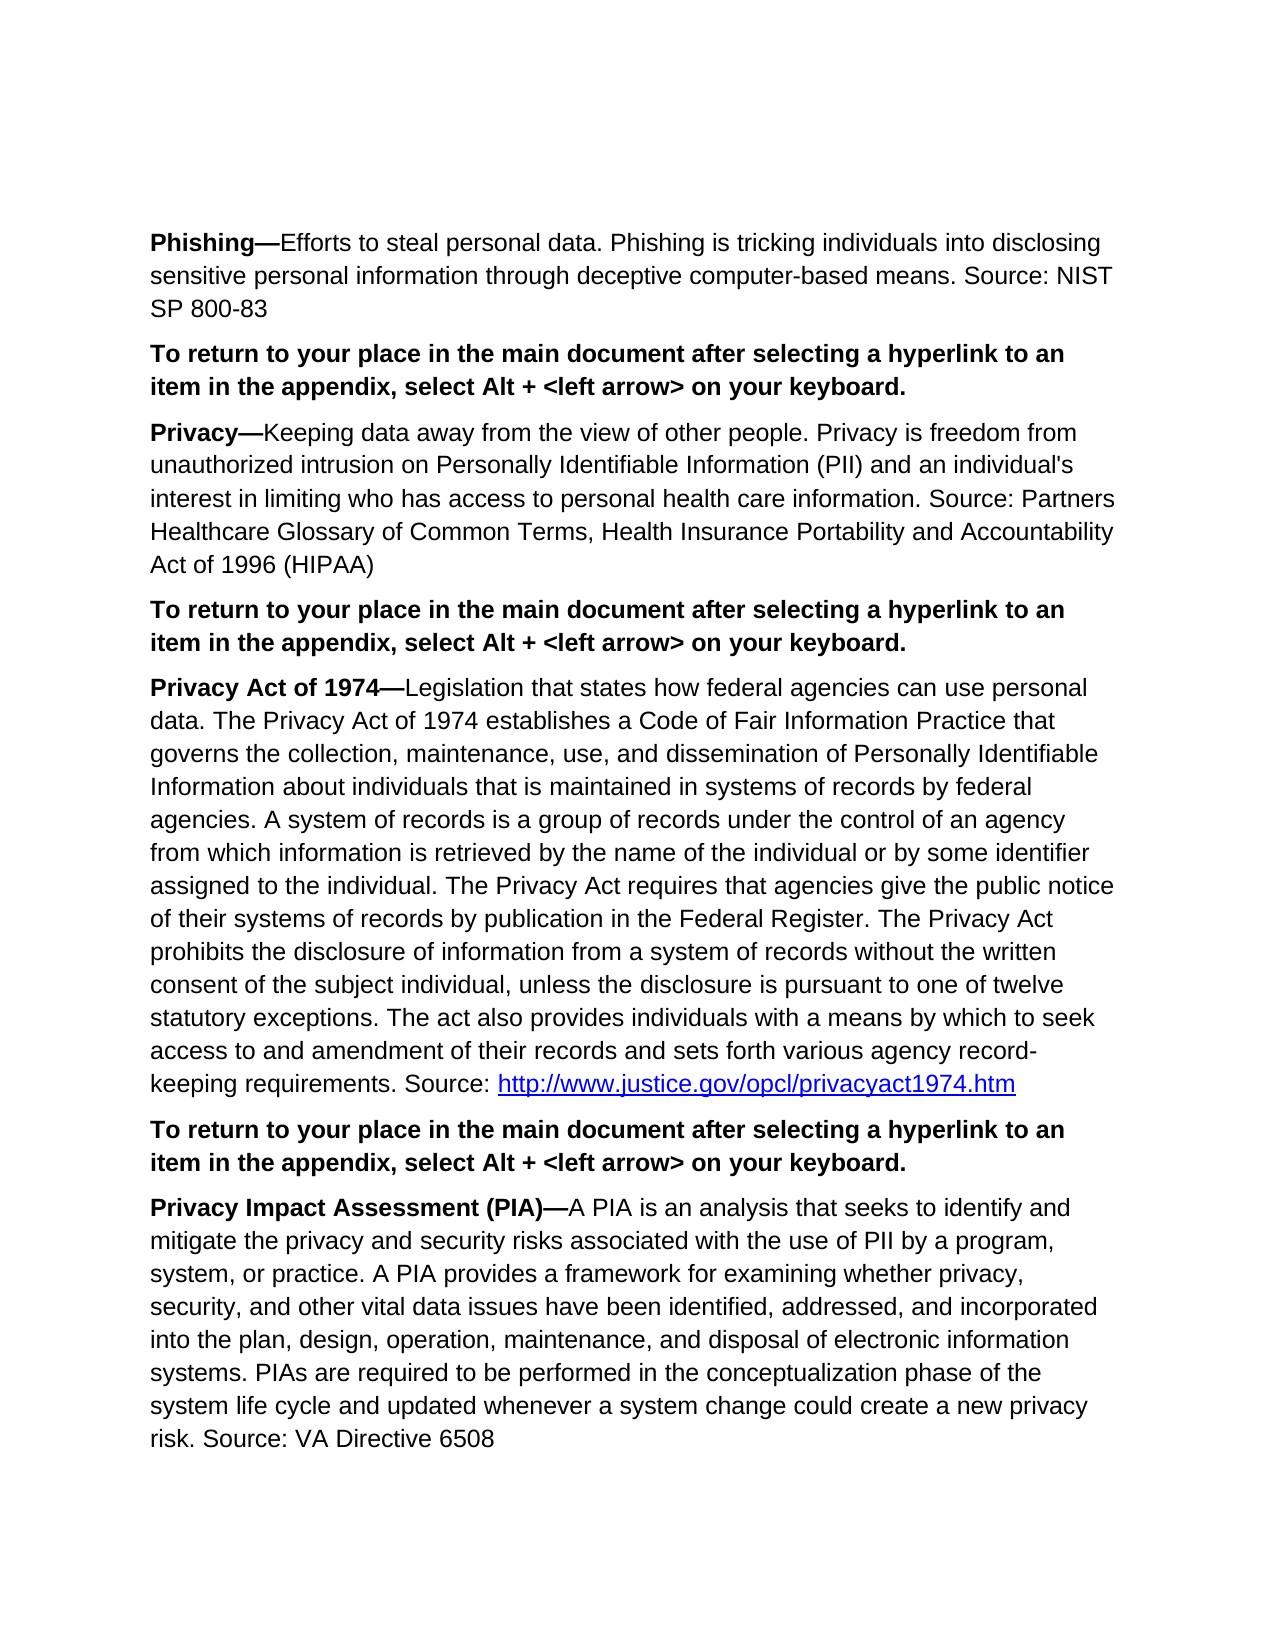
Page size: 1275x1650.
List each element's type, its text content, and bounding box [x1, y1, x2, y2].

subtitle To return to your place in the main document after selecting a hyperlink to an item in the appendix, select Alt + <left arrow> on your keyboard. [150, 339, 1111, 401]
subtitle To return to your place in the main document after selecting a hyperlink to an item in the appendix, select Alt + <left arrow> on your keyboard. [150, 1115, 1105, 1177]
text Phishing—Efforts to steal personal data. Phishing is tricking individuals into disclosing sensitive personal information through deceptive computer-based means. Source: NIST SP 800-83 [150, 228, 1123, 322]
text Privacy—Keeping data away from the view of other people. Privacy is freedom from unauthorized intrusion on Personally Identifiable Information (PII) and an individual's interest in limiting who has access to personal health care information. Source: Partners Healthcare Glossary of Common Terms, Health Insurance Portability and Accountability Act of 1996 (HIPAA) [150, 417, 1123, 578]
text Privacy Act of 1974—Legislation that states how federal agencies can use personal data. The Privacy Act of 1974 establishes a Code of Fair Information Practice that governs the collection, maintenance, use, and dissemination of Personally Identifiable Information about individuals that is maintained in systems of records by federal agencies. A system of records is a group of records under the control of an agency from which information is retrieved by the name of the individual or by some identifier assigned to the individual. The Privacy Act requires that agencies give the public notice of their systems of records by publication in the Federal Register. The Privacy Act prohibits the disclosure of information from a system of records without the written consent of the subject individual, unless the disclosure is pursuant to one of twelve statutory exceptions. The act also provides individuals with a means by which to seek access to and amendment of their records and sets forth various agency record- keeping requirements. Source: http://www.justice.gov/opcl/privacyact1974.htm [150, 673, 1115, 1098]
text Privacy Impact Assessment (PIA)—A PIA is an analysis that seeks to identify and mitigate the privacy and security risks associated with the use of PII by a program, system, or practice. A PIA provides a framework for examining whether privacy, security, and other vital data issues have been identified, addressed, and incorporated into the plan, design, operation, maintenance, and disposal of electronic information systems. PIAs are required to be performed in the conceptualization phase of the system life cycle and updated whenever a system change could create a new privacy risk. Source: VA Directive 6508 [150, 1193, 1105, 1453]
subtitle To return to your place in the main document after selecting a hyperlink to an item in the appendix, select Alt + <left arrow> on your keyboard. [150, 595, 1105, 657]
